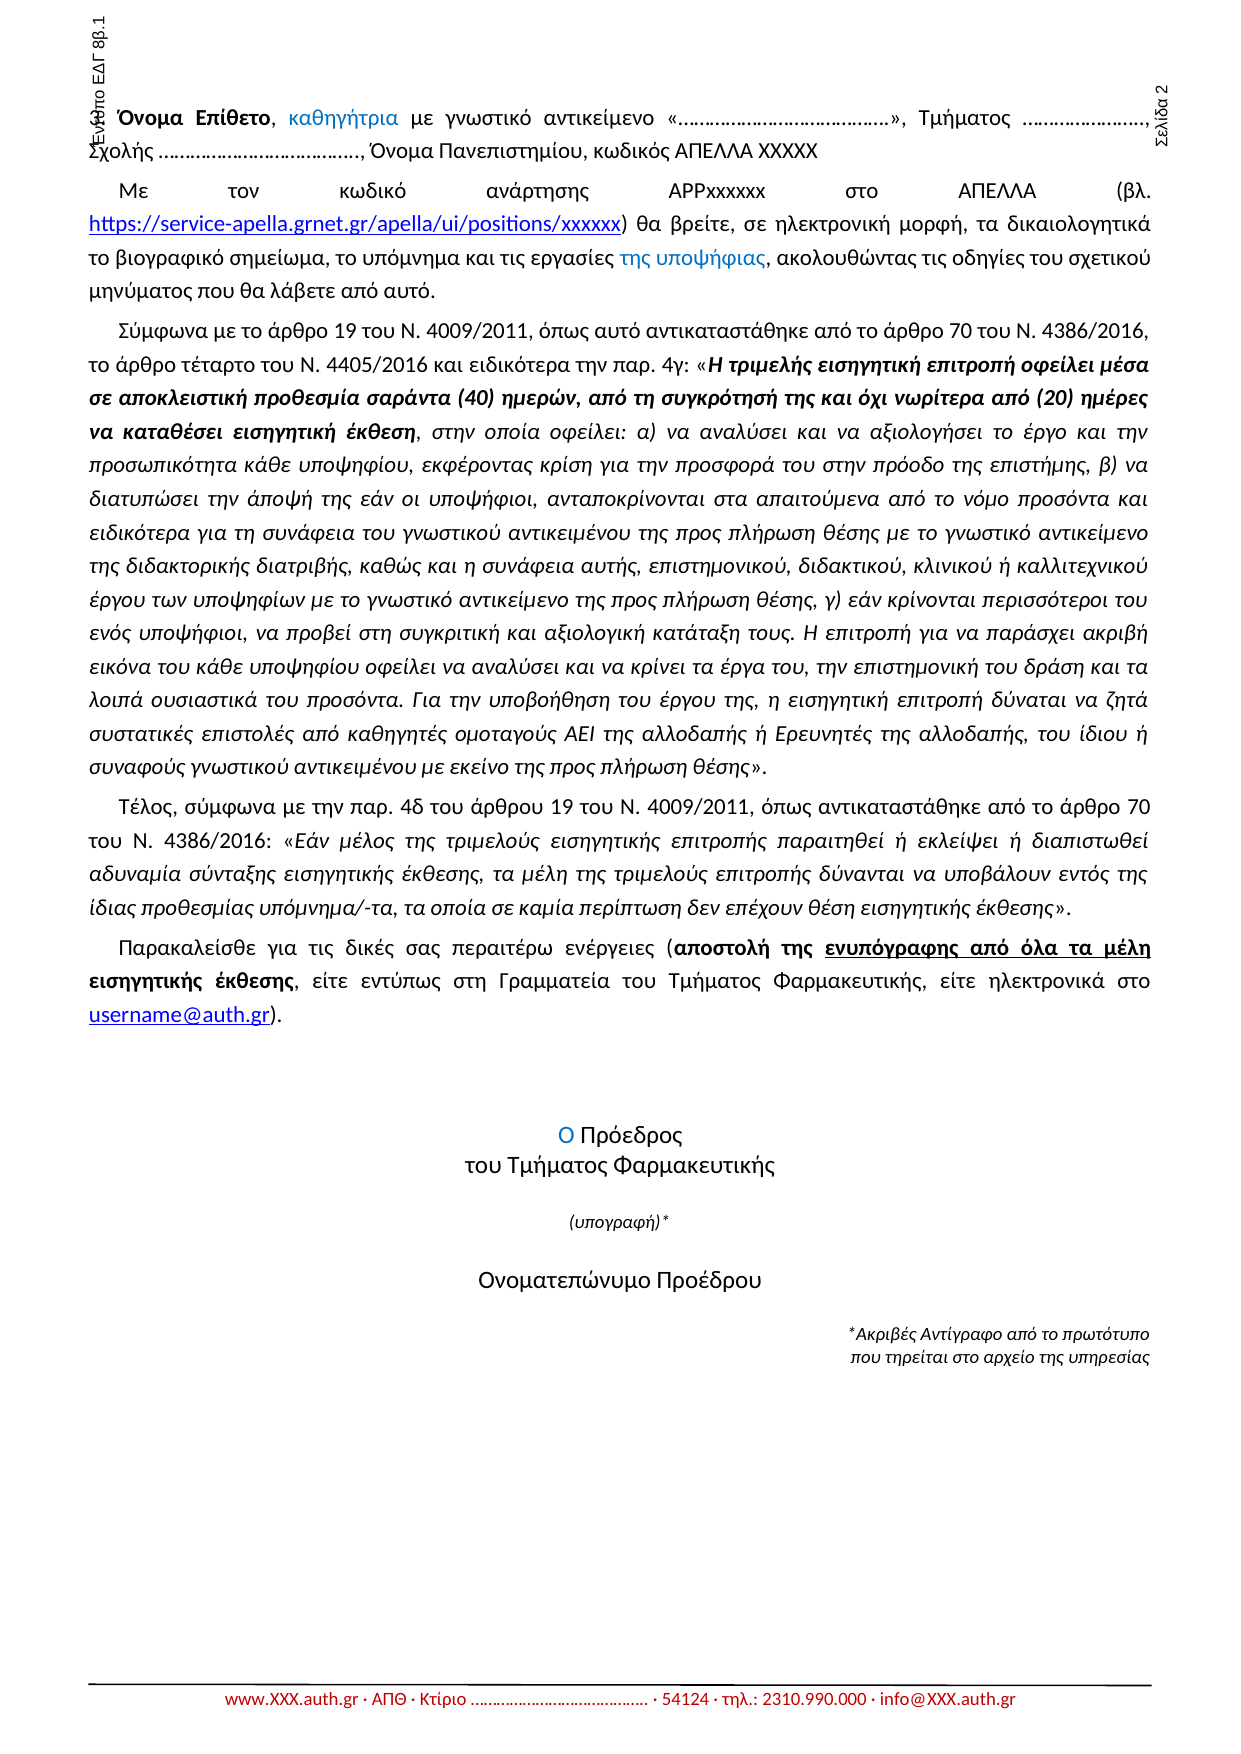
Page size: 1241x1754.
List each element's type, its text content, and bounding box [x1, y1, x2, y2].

text Ο Πρόεδρος [89, 1119, 1152, 1149]
text Τέλος, σύμφωνα με την παρ. 4δ του άρθρου 19 του N. 4009/2011, όπως αντικαταστάθηκε από το άρθρο 70 του Ν. 4386/2016: «Εάν μέλος της τριμελούς εισηγητικής επιτροπής παραιτηθεί ή εκλείψει ή διαπιστωθεί αδυναμία σύνταξης εισηγητικής έκθεσης, τα μέλη της τριμελούς επιτροπής δύνανται να υποβάλουν εντός της ίδιας προθεσμίας υπόμνημα/-τα, τα οποία σε καμία περίπτωση δεν επέχουν θέση εισηγητικής έκθεσης». [89, 792, 1152, 921]
text Ονοματεπώνυμο Προέδρου [89, 1264, 1152, 1294]
text *Ακριβές Αντίγραφο από το πρωτότυπο [89, 1323, 1152, 1346]
text (υπογραφή)* [89, 1211, 1152, 1233]
text του Τμήματος Φαρμακευτικής [89, 1149, 1152, 1180]
text Παρακαλείσθε για τις δικές σας περαιτέρω ενέργειες (αποστολή της ενυπόγραφης από όλα τα μέλη εισηγητικής έκθεσης, είτε εντύπως στη Γραμματεία του Τμήματος Φαρμακευτικής, είτε ηλεκτρονικά στο username@auth.gr). [89, 933, 1152, 1028]
text Σύμφωνα με το άρθρο 19 του Ν. 4009/2011, όπως αυτό αντικαταστάθηκε από το άρθρο 70 του Ν. 4386/2016, το άρθρο τέταρτο του Ν. 4405/2016 και ειδικότερα την παρ. 4γ: «Η τριμελής εισηγητική επιτροπή οφείλει μέσα σε αποκλειστική προθεσμία σαράντα (40) ημερών, από τη συγκρότησή της και όχι νωρίτερα από (20) ημέρες να καταθέσει εισηγητική έκθεση, στην οποία οφείλει: α) να αναλύσει και να αξιολογήσει το έργο και την προσωπικότητα κάθε υποψηφίου, εκφέροντας κρίση για την προσφορά του στην πρόοδο της επιστήμης, β) να διατυπώσει την άποψή της εάν οι υποψήφιοι, ανταποκρίνονται στα απαιτούμενα από το νόμο προσόντα και ειδικότερα για τη συνάφεια του γνωστικού αντικειμένου της προς πλήρωση θέσης με το γνωστικό αντικείμενο της διδακτορικής διατριβής, καθώς και η συνάφεια αυτής, επιστημονικού, διδακτικού, κλινικού ή καλλιτεχνικού έργου των υποψηφίων με το γνωστικό αντικείμενο της προς πλήρωση θέσης, γ) εάν κρίνονται περισσότεροι του ενός υποψήφιοι, να προβεί στη συγκριτική και αξιολογική κατάταξη τους. Η επιτροπή για να παράσχει ακριβή εικόνα του κάθε υποψηφίου οφείλει να αναλύσει και να κρίνει τα έργα του, την επιστημονική του δράση και τα λοιπά ουσιαστικά του προσόντα. Για την υποβοήθηση του έργου της, η εισηγητική επιτροπή δύναται να ζητά συστατικές επιστολές από καθηγητές ομοταγούς ΑΕΙ της αλλοδαπής ή Ερευνητές της αλλοδαπής, του ίδιου ή συναφούς γνωστικού αντικειμένου με εκείνο της προς πλήρωση θέσης». [89, 316, 1152, 780]
text που τηρείται στο αρχείο της υπηρεσίας [89, 1346, 1152, 1368]
text Με τον κωδικό ανάρτησης ΑΡΡxxxxxx στο ΑΠΕΛΛΑ (βλ. https://service-apella.grnet.gr/apella/ui/positions/xxxxxx) θα βρείτε, σε ηλεκτρονική μορφή, τα δικαιολογητικά το βιογραφικό σημείωμα, το υπόμνημα και τις εργασίες της υποψήφιας, ακολουθώντας τις οδηγίες του σχετικού μηνύματος που θα λάβετε από αυτό. [89, 176, 1152, 304]
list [89, 103, 1152, 164]
